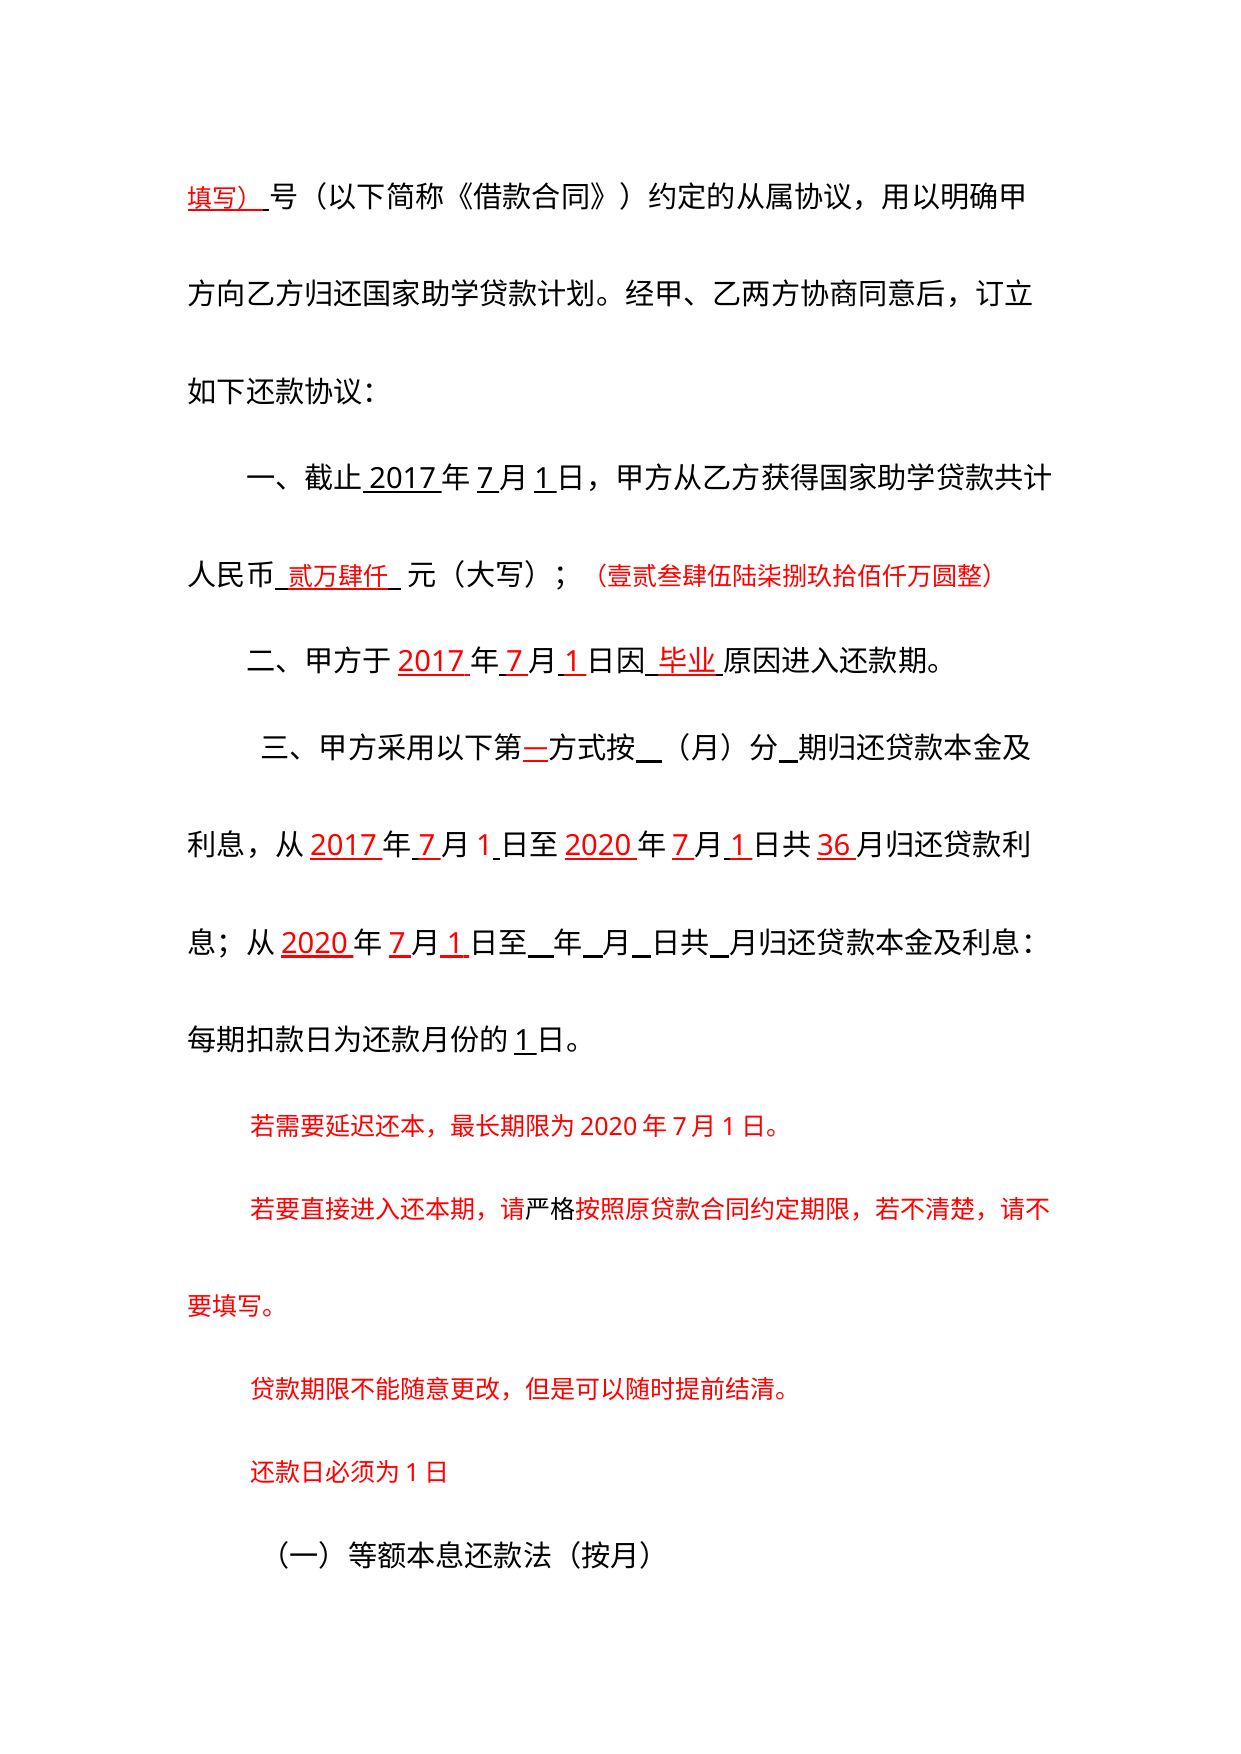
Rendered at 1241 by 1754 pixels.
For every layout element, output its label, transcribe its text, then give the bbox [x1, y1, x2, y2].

text 还款日必须为1日 [187, 1438, 1053, 1503]
text 三、甲方采用以下第一方式按 （月）分 期归还贷款本金及利息，从2017年 7月1 日至2020年7月 1日共36月归还贷款利息；从2020年7月 1日至 年 月 日共 月归还贷款本金及利息：每期扣款日为还款月份的1日。 [187, 713, 1053, 1070]
text （一）等额本息还款法（按月） [187, 1522, 1053, 1587]
text 若要直接进入还本期，请严格按照原贷款合同约定期限，若不清楚，请不要填写。 [187, 1175, 1053, 1337]
text 二、甲方于2017年 7月 1日因 毕业 原因进入还款期。 [187, 627, 1053, 692]
text 若需要延迟还本，最长期限为2020年7月1日。 [187, 1092, 1053, 1157]
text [187, 162, 1053, 422]
text 贷款期限不能随意更改，但是可以随时提前结清。 [187, 1355, 1053, 1420]
text 一、截止 2017年7月1日，甲方从乙方获得国家助学贷款共计人民币 贰万肆仟 元（大写）；（壹贰叁肆伍陆柒捌玖拾佰仟万圆整） [187, 443, 1053, 606]
